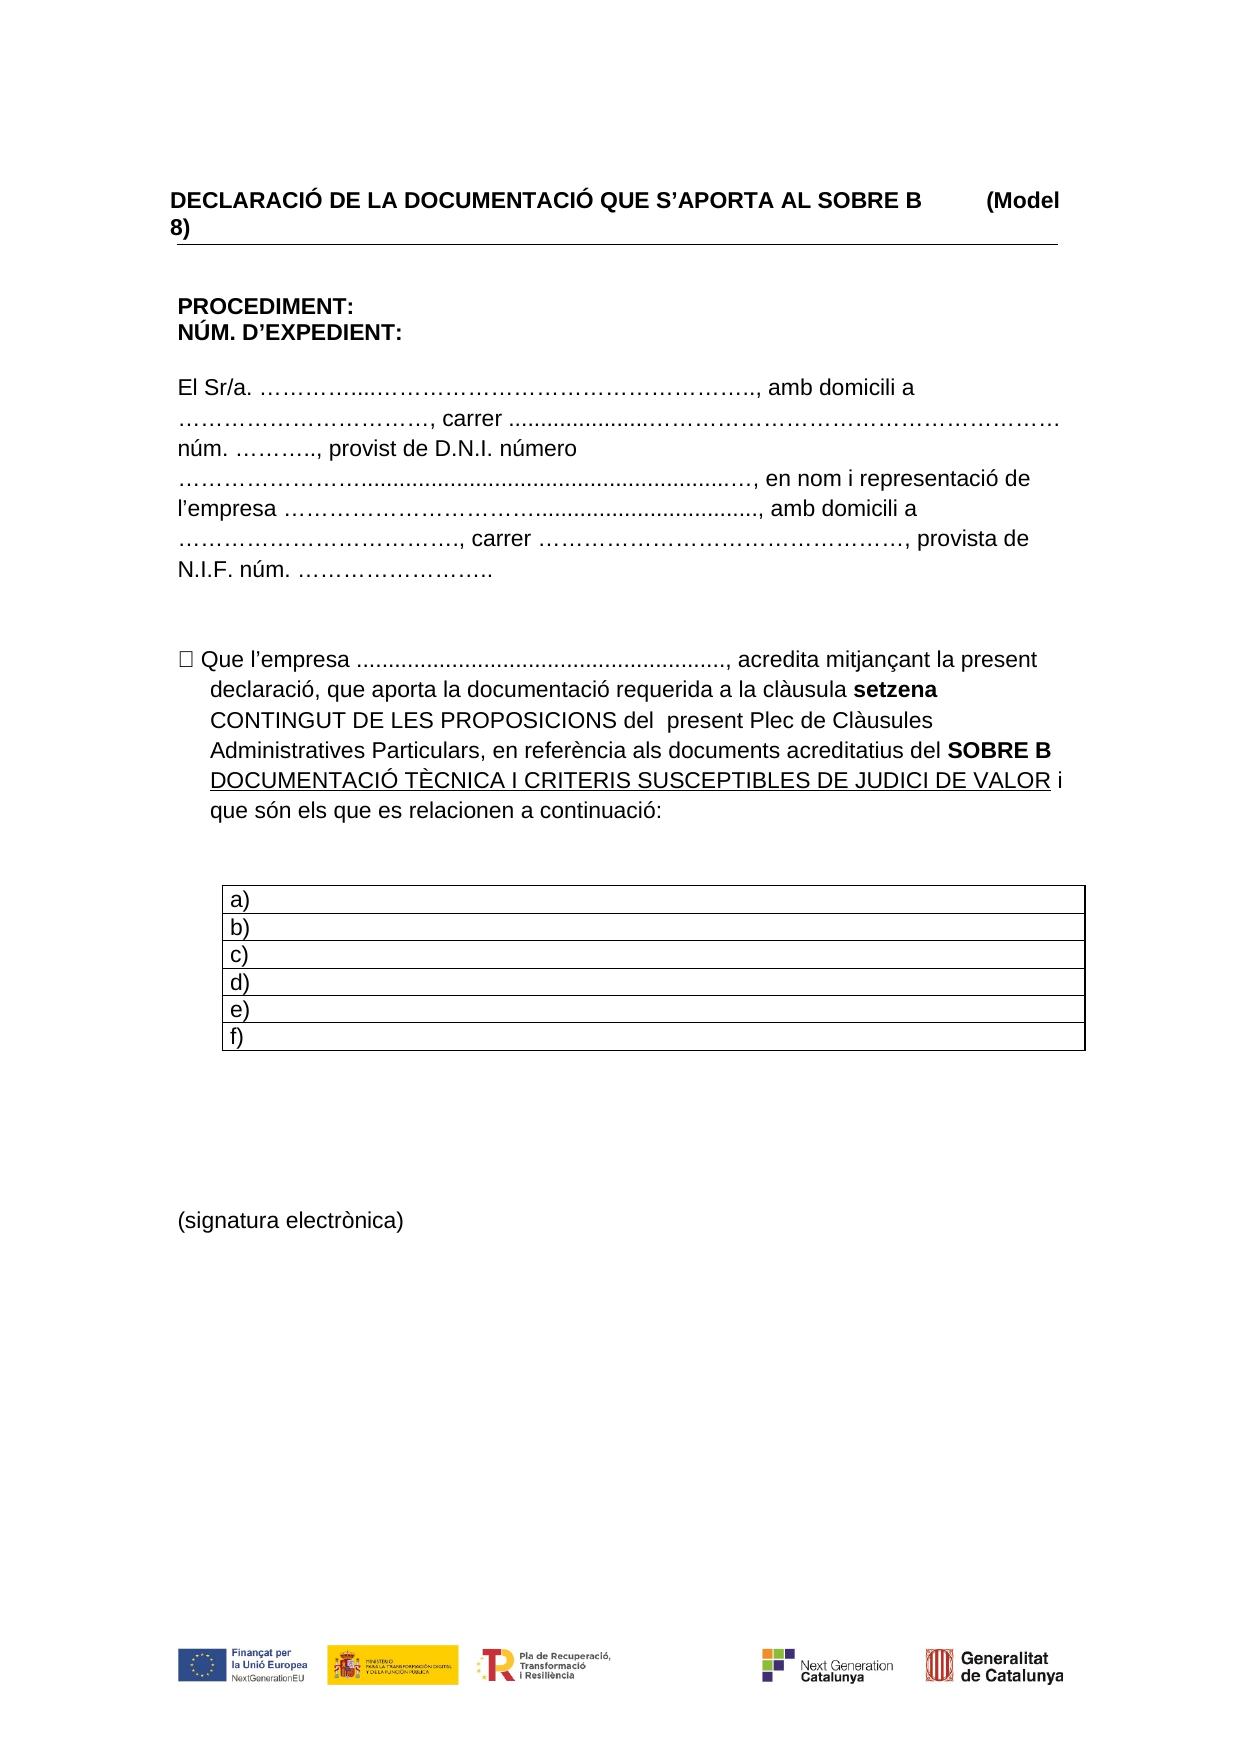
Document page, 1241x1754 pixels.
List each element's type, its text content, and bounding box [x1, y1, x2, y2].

text  Que l’empresa .........................................................., acredita mitjançant la present declaració, que aporta la documentació requerida a la clàusula setzena CONTINGUT DE LES PROPOSICIONS del present Plec de Clàusules Administratives Particulars, en referència als documents acreditatius del SOBRE B DOCUMENTACIÓ TÈCNICA I CRITERIS SUSCEPTIBLES DE JUDICI DE VALOR i que són els que es relacionen a continuació: [177, 643, 1063, 825]
table_cell e) [223, 996, 1084, 1022]
subtitle NÚM. D’EXPEDIENT: [177, 319, 1063, 345]
subtitle DECLARACIÓ DE ’APORTA AL SOBRE B (Model 8) [170, 187, 1063, 240]
text PROCEDIMENT: [177, 293, 1063, 319]
picture [177, 1637, 1063, 1695]
table_cell b) [223, 914, 1084, 940]
text El Sr/a. …………....………………………………………….., amb domicili a ……………………………, carrer ......................………………………………………………núm. ……….., provist de D.N.I. número ……………………..........................................................…, en nom i representació de l’empresa ……………………………..................................., amb domicili a ………………………………., carrer …………………………………………, provista de N.I.F. núm. …………………….. [177, 372, 1063, 583]
subtitle (signatura electrònica) [177, 1209, 1063, 1234]
table_cell f) [223, 1023, 1084, 1049]
table_cell c) [223, 941, 1084, 967]
table_header a) [223, 886, 1084, 913]
table_cell d) [223, 969, 1084, 995]
